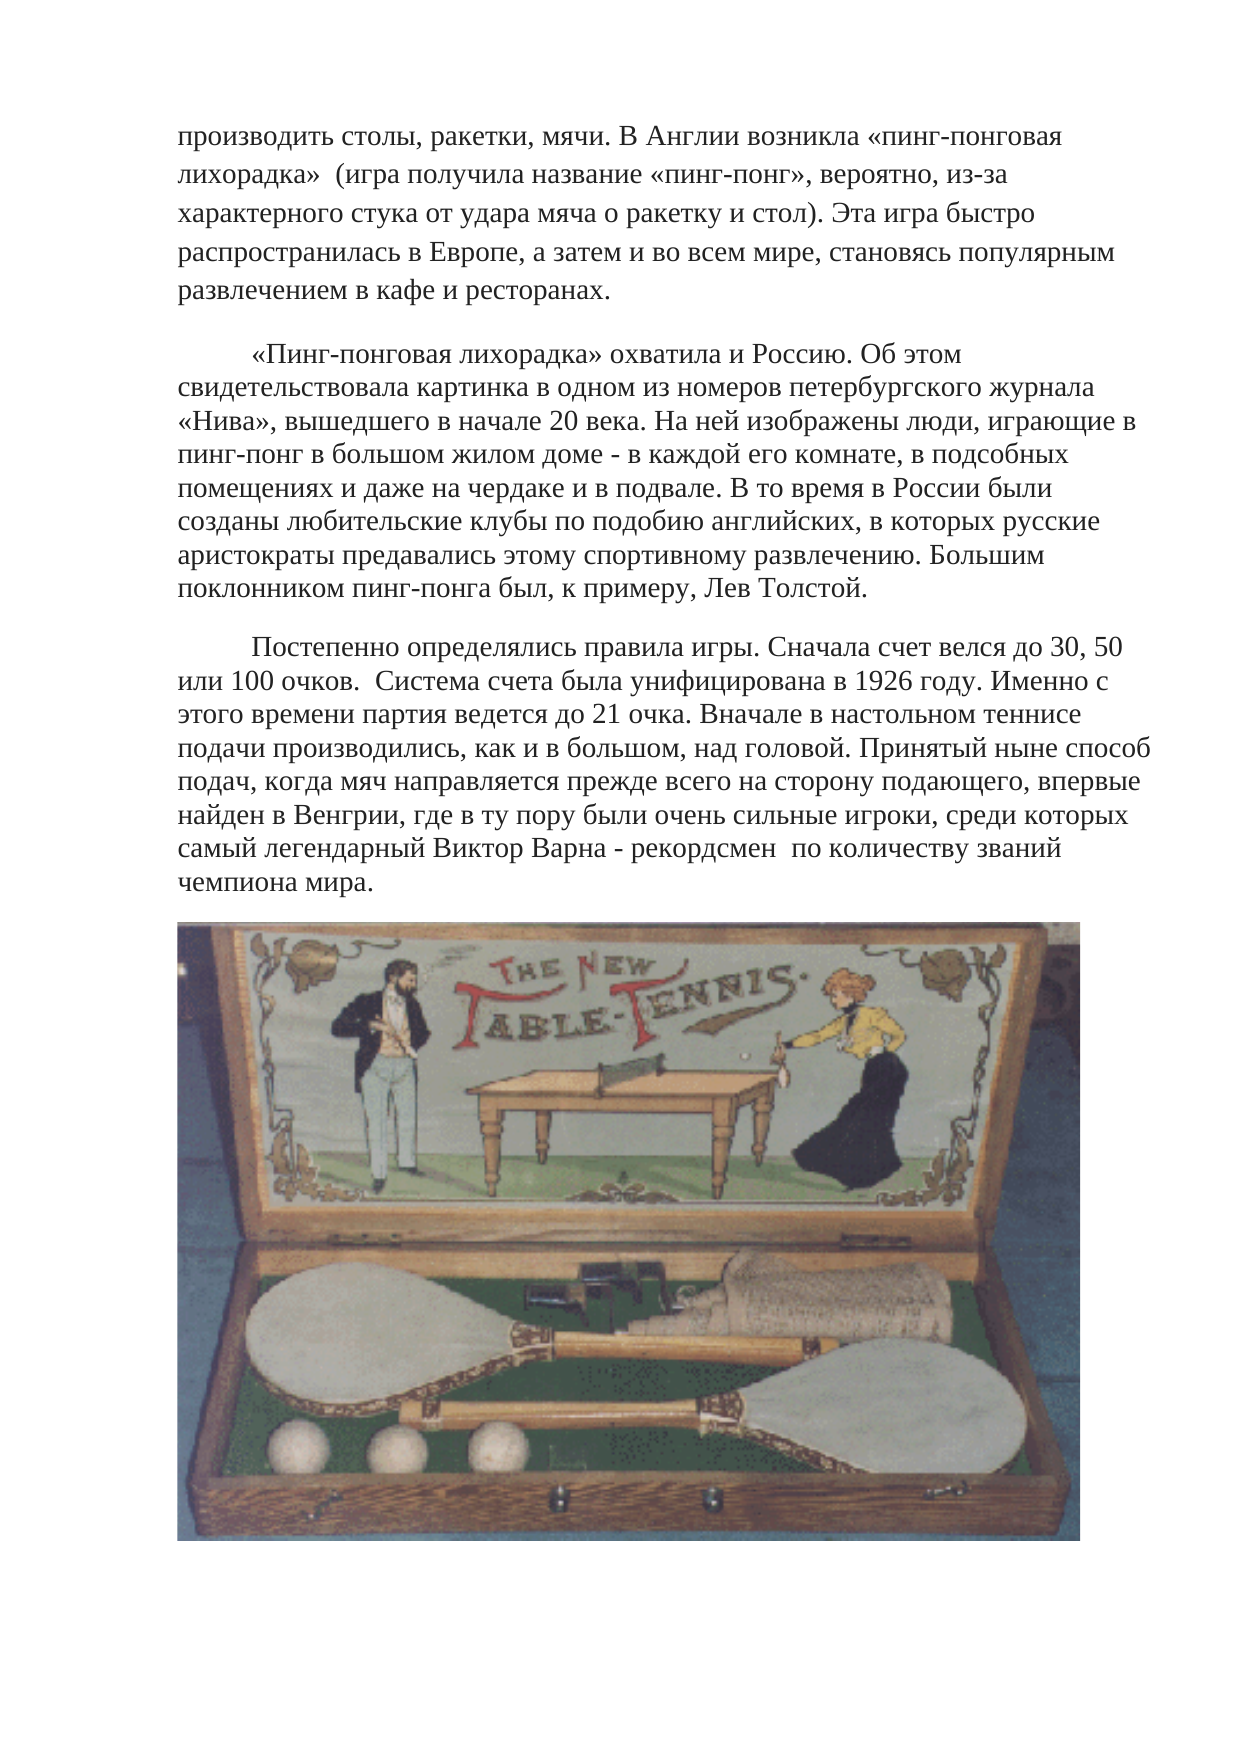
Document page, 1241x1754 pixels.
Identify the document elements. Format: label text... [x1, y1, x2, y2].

text Постепенно определялись правила игры. Сначала счет велся до 30, 50 или 100 очков. Система счета была унифицирована в 1926 году. Именно с этого времени партия ведется до 21 очка. Вначале в настольном теннисе подачи производились, как и в большом, над головой. Принятый ныне способ подач, когда мяч направляется прежде всего на сторону подающего, впервые найден в Венгрии, где в ту пору были очень сильные игроки, среди которых самый легендарный Виктор Варна - рекордсмен по количеству званий чемпиона мира. [177, 629, 1152, 897]
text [177, 118, 1152, 306]
picture [177, 922, 1081, 1541]
text «Пинг-понговая лихорадка» охватила и Россию. Об этом свидетельствовала картинка в одном из номеров петербургского журнала «Нива», вышедшего в начале 20 века. На ней изображены люди, играющие в пинг-понг в большом жилом доме - в каждой его комнате, в подсобных помещениях и даже на чердаке и в подвале. В то время в России были созданы любительские клубы по подобию английских, в которых русские аристократы предавались этому спортивному развлечению. Большим поклонником пинг-понга был, к примеру, Лев Толстой. [177, 336, 1152, 604]
